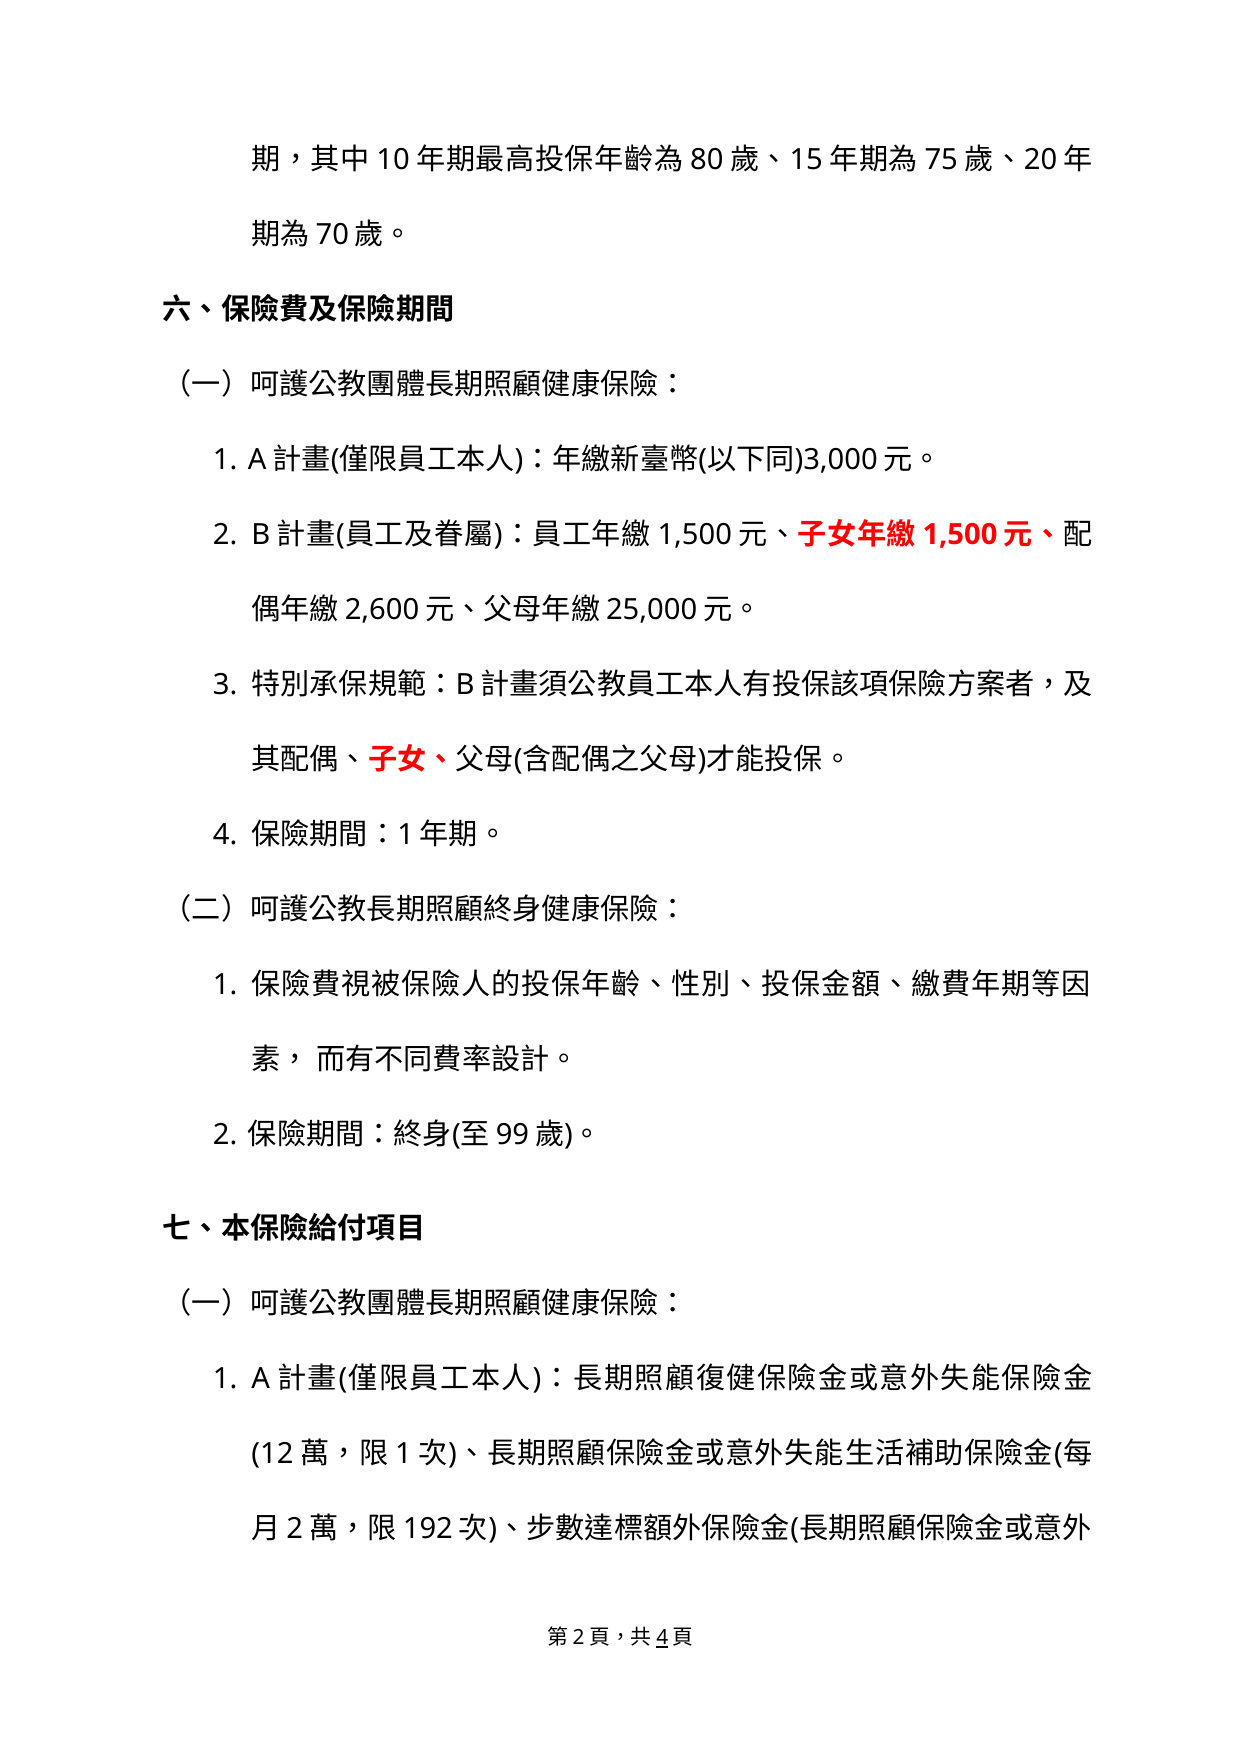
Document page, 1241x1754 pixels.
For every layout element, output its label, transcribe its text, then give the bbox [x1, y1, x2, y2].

list 呵護公教團體長期照顧健康保險： [162, 1263, 1093, 1338]
list 保險期間：1年期。 [213, 794, 1093, 869]
list B計畫(員工及眷屬)：員工年繳1,500元、子女年繳1,500元、配偶年繳2,600元、父母年繳25,000元。 [213, 494, 1093, 644]
list 本保險給付項目 [162, 1188, 1093, 1263]
list 呵護公教團體長期照顧健康保險： [162, 344, 1093, 419]
list 保險費視被保險人的投保年齡、性別、投保金額、繳費年期等因素， 而有不同費率設計。 [213, 944, 1093, 1094]
list 特別承保規範：B計畫須公教員工本人有投保該項保險方案者，及其配偶、子女、父母(含配偶之父母)才能投保。 [213, 644, 1093, 794]
list 保險費及保險期間 [162, 269, 1093, 344]
list 保險期間：終身(至99歲)。 [192, 1094, 1093, 1169]
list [213, 1338, 1093, 1563]
list A計畫(僅限員工本人)：年繳新臺幣(以下同)3,000元。 [192, 419, 1093, 494]
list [162, 119, 1093, 269]
list 呵護公教長期照顧終身健康保險： [162, 869, 1093, 944]
